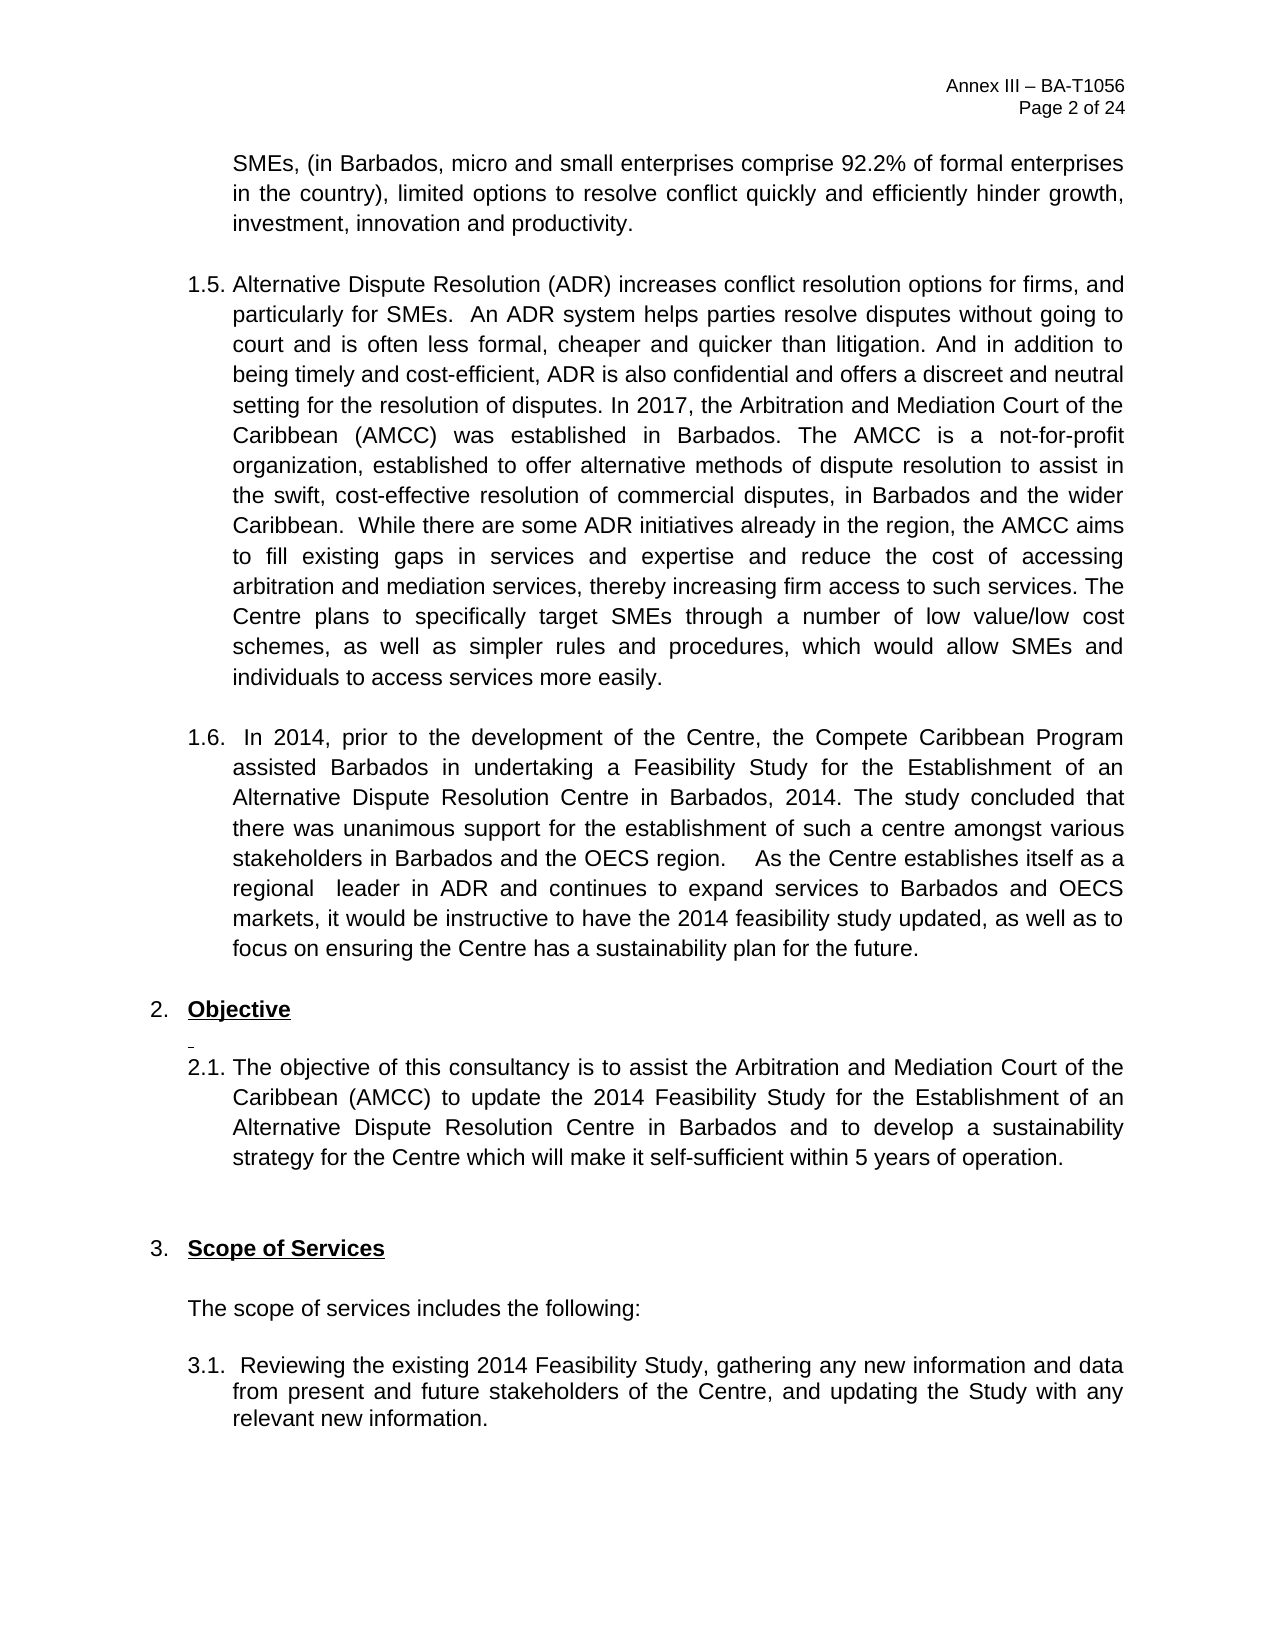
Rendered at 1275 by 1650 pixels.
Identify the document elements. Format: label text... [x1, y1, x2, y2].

list Reviewing the existing 2014 Feasibility Study, gathering any new information and data from present and future stakeholders of the Centre, and updating the Study with any relevant new information. [187, 1352, 1125, 1431]
text The scope of services includes the following: [187, 1295, 1125, 1322]
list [187, 150, 1125, 237]
list Scope of Services [150, 1235, 1125, 1261]
list The objective of this consultancy is to assist the Arbitration and Mediation Court of the Caribbean (AMCC) to update the 2014 Feasibility Study for the Establishment of an Alternative Dispute Resolution Centre in Barbados and to develop a sustainability strategy for the Centre which will make it self-sufficient within 5 years of operation. [187, 1053, 1125, 1171]
list In 2014, prior to the development of the Centre, the Compete Caribbean Program assisted Barbados in undertaking a Feasibility Study for the Establishment of an Alternative Dispute Resolution Centre in Barbados, 2014. The study concluded that there was unanimous support for the establishment of such a centre amongst various stakeholders in Barbados and the OECS region. As the Centre establishes itself as a regional leader in ADR and continues to expand services to Barbados and OECS markets, it would be instructive to have the 2014 feasibility study updated, as well as to focus on ensuring the Centre has a sustainability plan for the future. [187, 724, 1125, 962]
list Alternative Dispute Resolution (ADR) increases conflict resolution options for firms, and particularly for SMEs. An ADR system helps parties resolve disputes without going to court and is often less formal, cheaper and quicker than litigation. And in addition to being timely and cost-efficient, ADR is also confidential and offers a discreet and neutral setting for the resolution of disputes. In 2017, the Arbitration and Mediation Court of the Caribbean (AMCC) was established in Barbados. The AMCC is a not-for-profit organization, established to offer alternative methods of dispute resolution to assist in the swift, cost-effective resolution of commercial disputes, in Barbados and the wider Caribbean. While there are some ADR initiatives already in the region, the AMCC aims to fill existing gaps in services and expertise and reduce the cost of accessing arbitration and mediation services, thereby increasing firm access to such services. The Centre plans to specifically target SMEs through a number of low value/low cost schemes, as well as simpler rules and procedures, which would allow SMEs and individuals to access services more easily. [187, 271, 1125, 690]
list Objective [150, 996, 1125, 1022]
